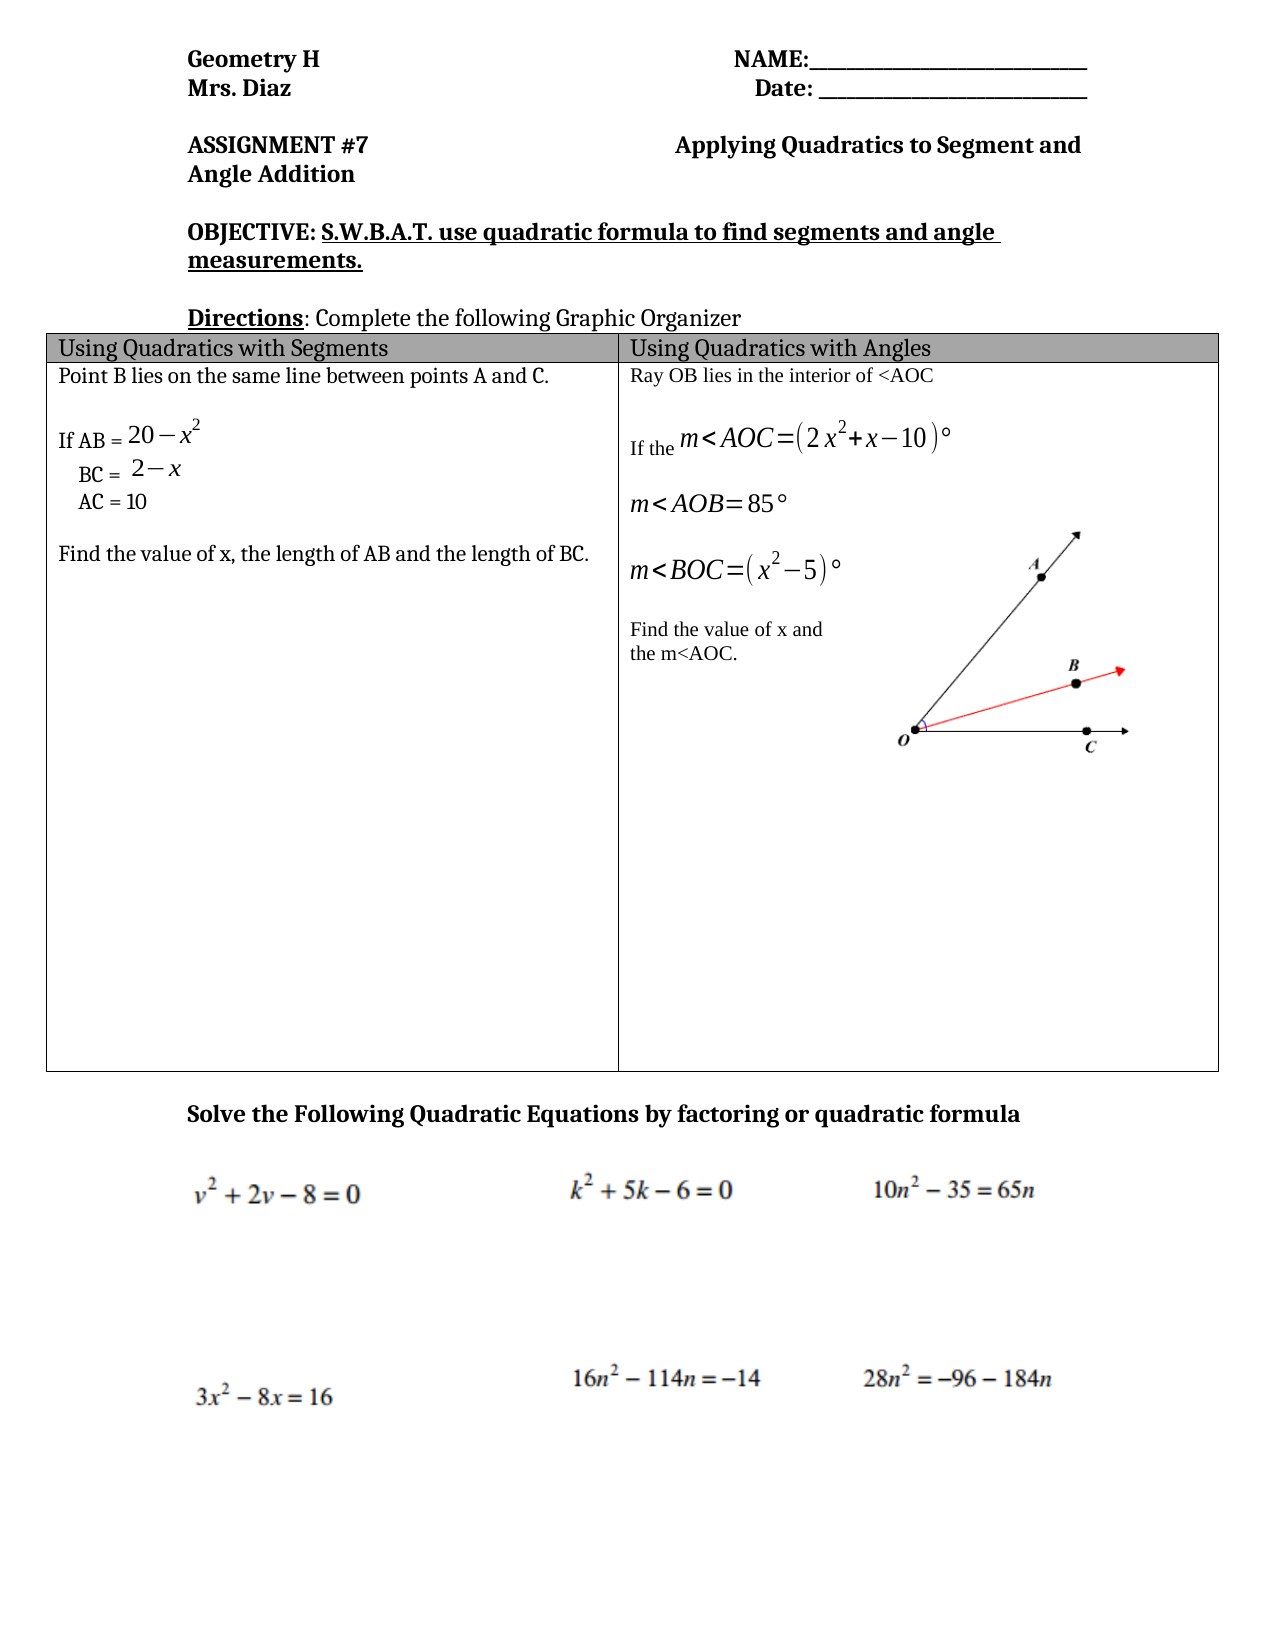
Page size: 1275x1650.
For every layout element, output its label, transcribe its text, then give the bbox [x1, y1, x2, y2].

text Directions: Complete the following Graphic Organizer [187, 304, 1087, 332]
table_header Using Quadratics with Angles [619, 334, 1218, 362]
table_cell Ray OB lies in the interior of <AOC If the Find the value of x and the m<AOC. [619, 363, 1218, 1071]
picture [862, 1343, 1060, 1420]
table_cell Point B lies on the same line between points A and C. If AB = BC = AC = 10 Find the value of x, the length of AB and the length of BC. [47, 363, 618, 1071]
picture [187, 1365, 392, 1420]
table_header Using Quadratics with Segments [47, 334, 618, 362]
picture [862, 1157, 1053, 1225]
picture [187, 1170, 378, 1225]
picture [869, 495, 1182, 808]
text OBJECTIVE: S.W.B.A.T. use quadratic formula to find segments and angle measurements. [187, 217, 1087, 275]
picture [562, 1339, 778, 1420]
picture [562, 1166, 795, 1225]
text Solve the Following Quadratic Equations by factoring or quadratic formula [187, 1100, 1087, 1129]
